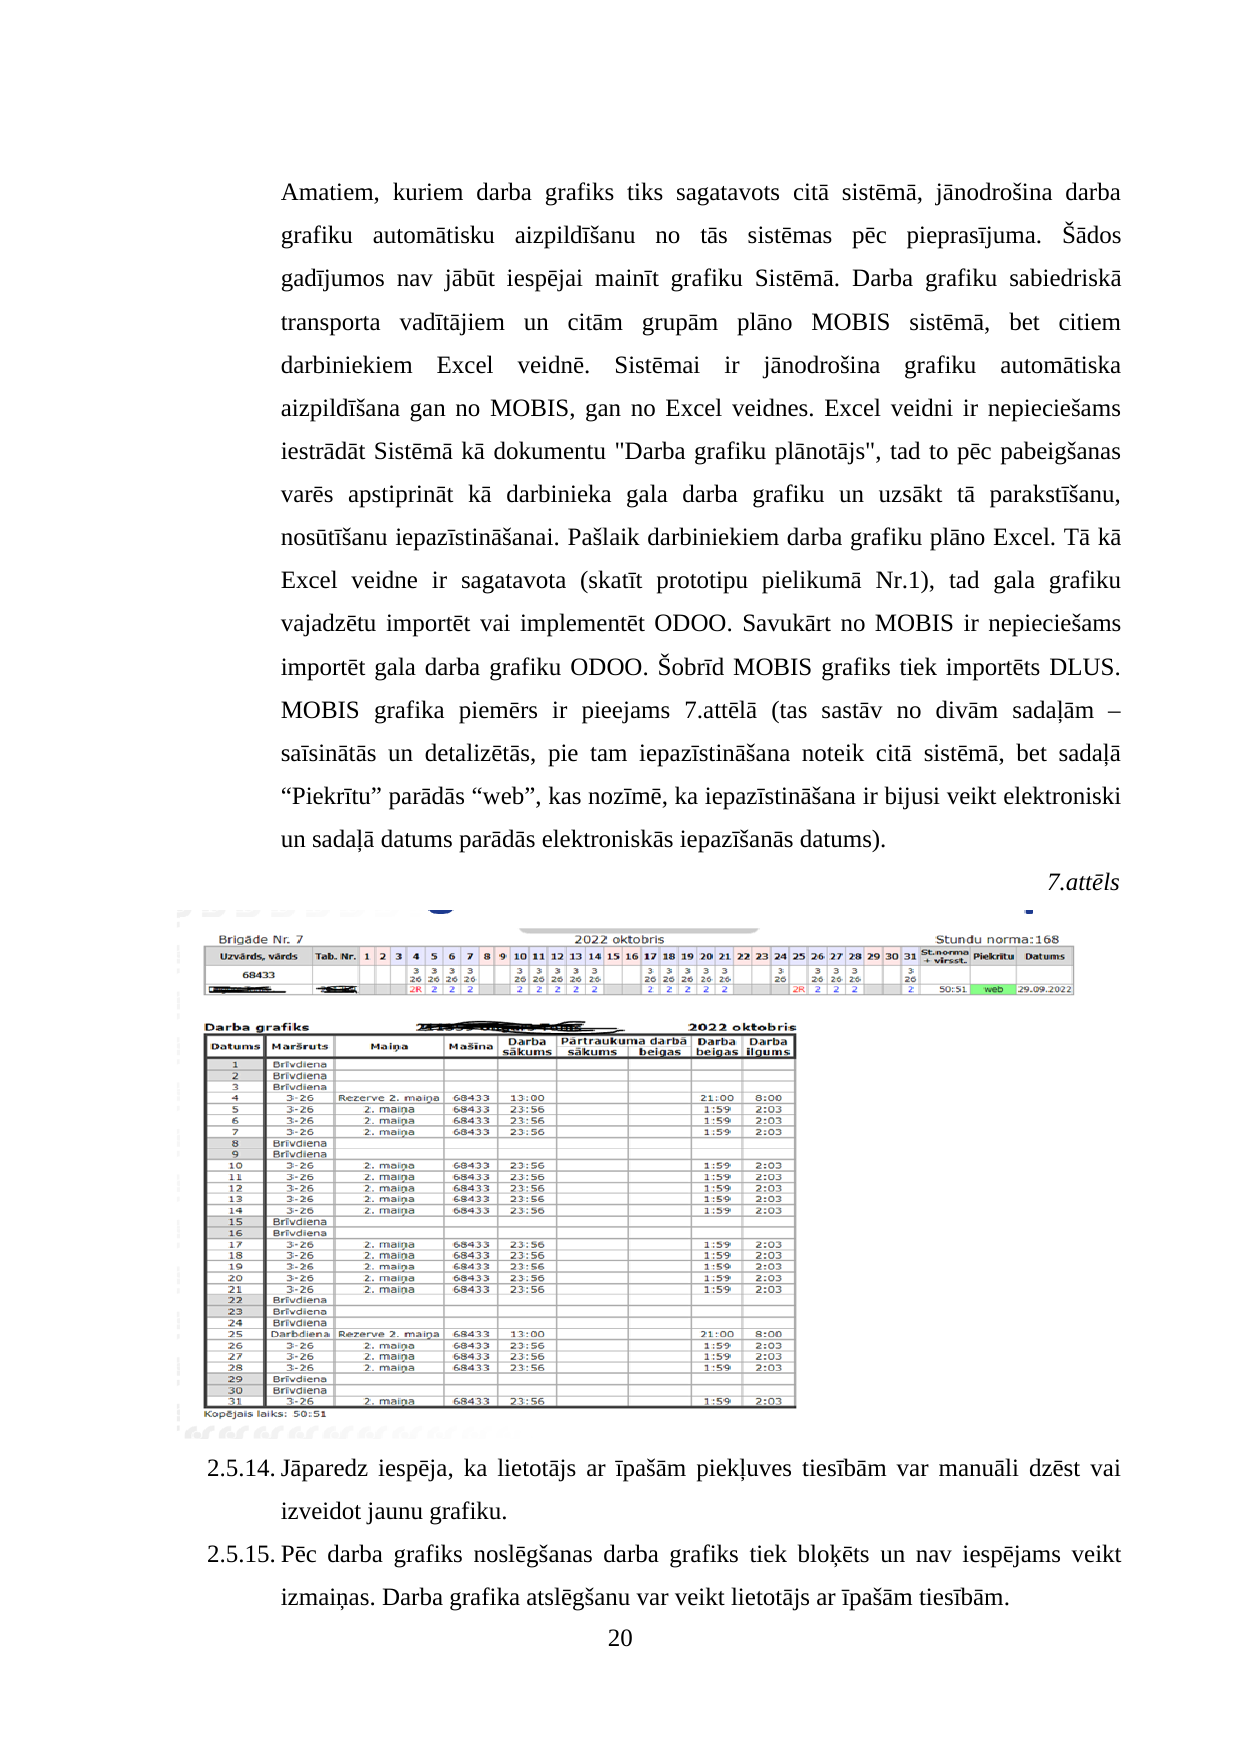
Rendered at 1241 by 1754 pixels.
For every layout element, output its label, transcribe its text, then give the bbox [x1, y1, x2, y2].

text Amatiem, kuriem darba grafiks tiks sagatavots citā sistēmā, jānodrošina darba grafiku automātisku aizpildīšanu no tās sistēmas pēc pieprasījuma. Šādos gadījumos nav jābūt iespējai mainīt grafiku Sistēmā. Darba grafiku sabiedriskā transporta vadītājiem un citām grupām plāno MOBIS sistēmā, bet citiem darbiniekiem Excel veidnē. Sistēmai ir jānodrošina grafiku automātiska aizpildīšana gan no MOBIS, gan no Excel veidnes. Excel veidni ir nepieciešams iestrādāt Sistēmā kā dokumentu "Darba grafiku plānotājs", tad to pēc pabeigšanas varēs apstiprināt kā darbinieka gala darba grafiku un uzsākt tā parakstīšanu, nosūtīšanu iepazīstināšanai. Pašlaik darbiniekiem darba grafiku plāno Excel. Tā kā Excel veidne ir sagatavota (skatīt prototipu pielikumā Nr.1), tad gala grafiku vajadzētu importēt vai implementēt ODOO. Savukārt no MOBIS ir nepieciešams importēt gala darba grafiku ODOO. Šobrīd MOBIS grafiks tiek importēts DLUS. MOBIS grafika piemērs ir pieejams 7.attēlā (tas sastāv no divām sadaļām – saīsinātās un detalizētās, pie tam iepazīstināšana noteik citā sistēmā, bet sadaļā “Piekrītu” parādās “web”, kas nozīmē, ka iepazīstināšana ir bijusi veikt elektroniski un sadaļā datums parādās elektroniskās iepazīšanās datums). [281, 177, 1122, 853]
list Jāparedz iespēja, ka lietotājs ar īpašām piekļuves tiesībām var manuāli dzēst vai izveidot jaunu grafiku. [207, 1453, 1122, 1525]
picture [176, 910, 1108, 1439]
list Pēc darba grafiks noslēgšanas darba grafiks tiek bloķēts un nav iespējams veikt izmaiņas. Darba grafika atslēgšanu var veikt lietotājs ar īpašām tiesībām. [207, 1539, 1122, 1611]
text 7.attēls [281, 867, 1122, 896]
